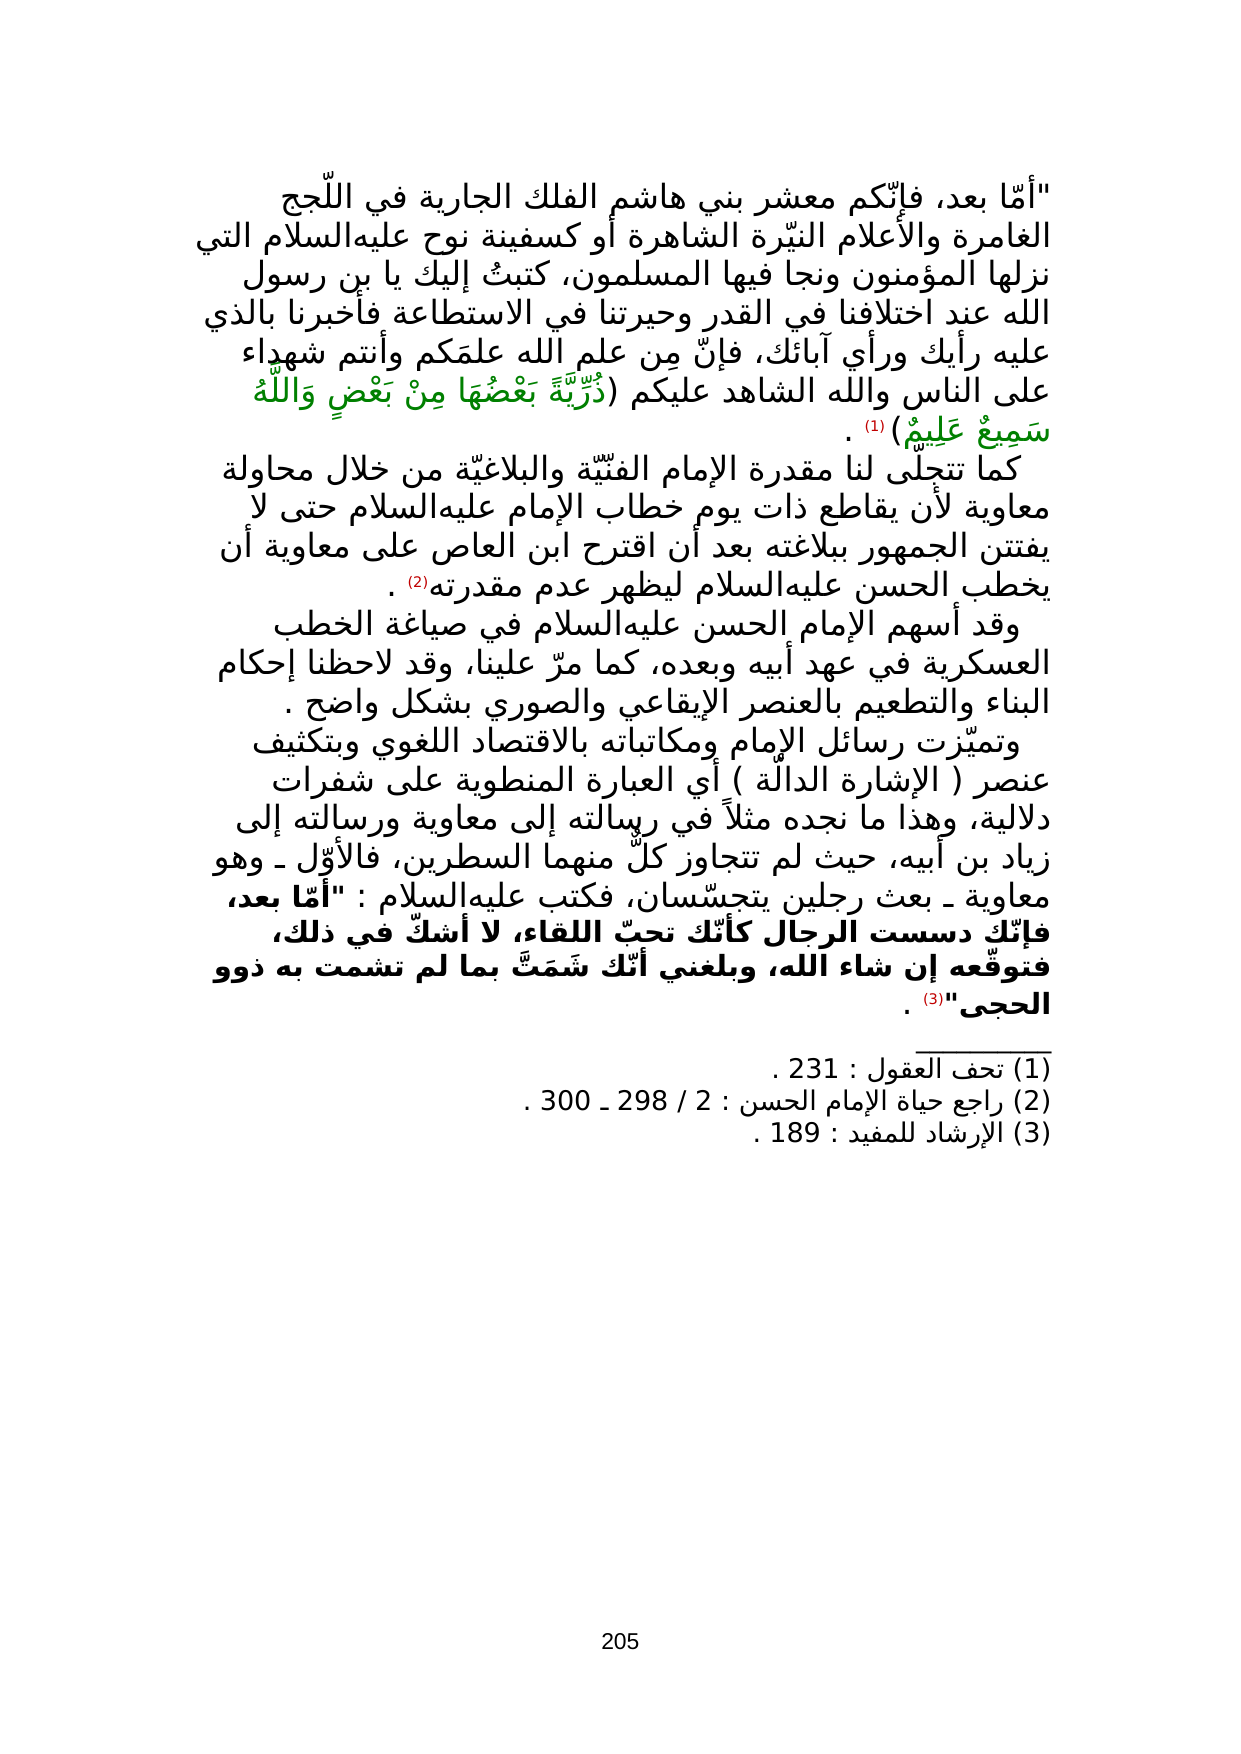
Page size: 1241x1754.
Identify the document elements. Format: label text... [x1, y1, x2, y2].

text (2) راجع حياة الإمام الحسن : 2 / 298 ـ 300 . [189, 1085, 1051, 1117]
text __________ [189, 1022, 1051, 1054]
text وقد أسهم الإمام الحسن عليه‌السلام في صياغة الخطب العسكرية في عهد أبيه وبعده، كما مرّ علينا، وقد لاحظنا إحكام البناء والتطعيم بالعنصر الإيقاعي والصوري بشكل واضح . [189, 604, 1051, 721]
text كما تتجلّى لنا مقدرة الإمام الفنّيّة والبلاغيّة من خلال محاولة معاوية لأن يقاطع ذات يوم خطاب الإمام عليه‌السلام حتى لا يفتتن الجمهور ببلاغته بعد أن اقترح ابن العاص على معاوية أن يخطب الحسن عليه‌السلام ليظهر عدم مقدرته(2) . [189, 449, 1051, 604]
text (3) الإرشاد للمفيد : 189 . [189, 1117, 1051, 1148]
text "أمّا بعد، فإنّكم معشر بني هاشم الفلك الجارية في اللّجج الغامرة والأعلام النيّرة الشاهرة أو كسفينة نوح عليه‌السلام التي نزلها المؤمنون ونجا فيها المسلمون، كتبتُ إليك يا بن رسول الله عند اختلافنا في القدر وحيرتنا في الاستطاعة فأخبرنا بالذي عليه رأيك ورأي آبائك، فإنّ مِن علم الله علمَكم وأنتم شهداء على الناس والله الشاهد عليكم (ذُرِّيَّةً بَعْضُهَا مِنْ بَعْضٍ وَاللَّهُ سَمِيعٌ عَلِيمٌ) (1) . [189, 177, 1051, 449]
text وتميّزت رسائل الإمام ومكاتباته بالاقتصاد اللغوي وبتكثيف عنصر ( الإشارة الدالّة ) أي العبارة المنطوية على شفرات دلالية، وهذا ما نجده مثلاً في رسالته إلى معاوية ورسالته إلى زياد بن أبيه، حيث لم تتجاوز كلٌّ منهما السطرين، فالأوّل ـ وهو معاوية ـ بعث رجلين يتجسّسان، فكتب عليه‌السلام : "أمّا بعد، فإنّك دسست الرجال كأنّك تحبّ اللقاء، لا أشكّ في ذلك، فتوقّعه إن شاء الله، وبلغني أنّك شَمَتَّ بما لم تشمت به ذوو الحجى"(3) . [189, 721, 1051, 1022]
text (1) تحف العقول : 231 . [189, 1054, 1051, 1085]
